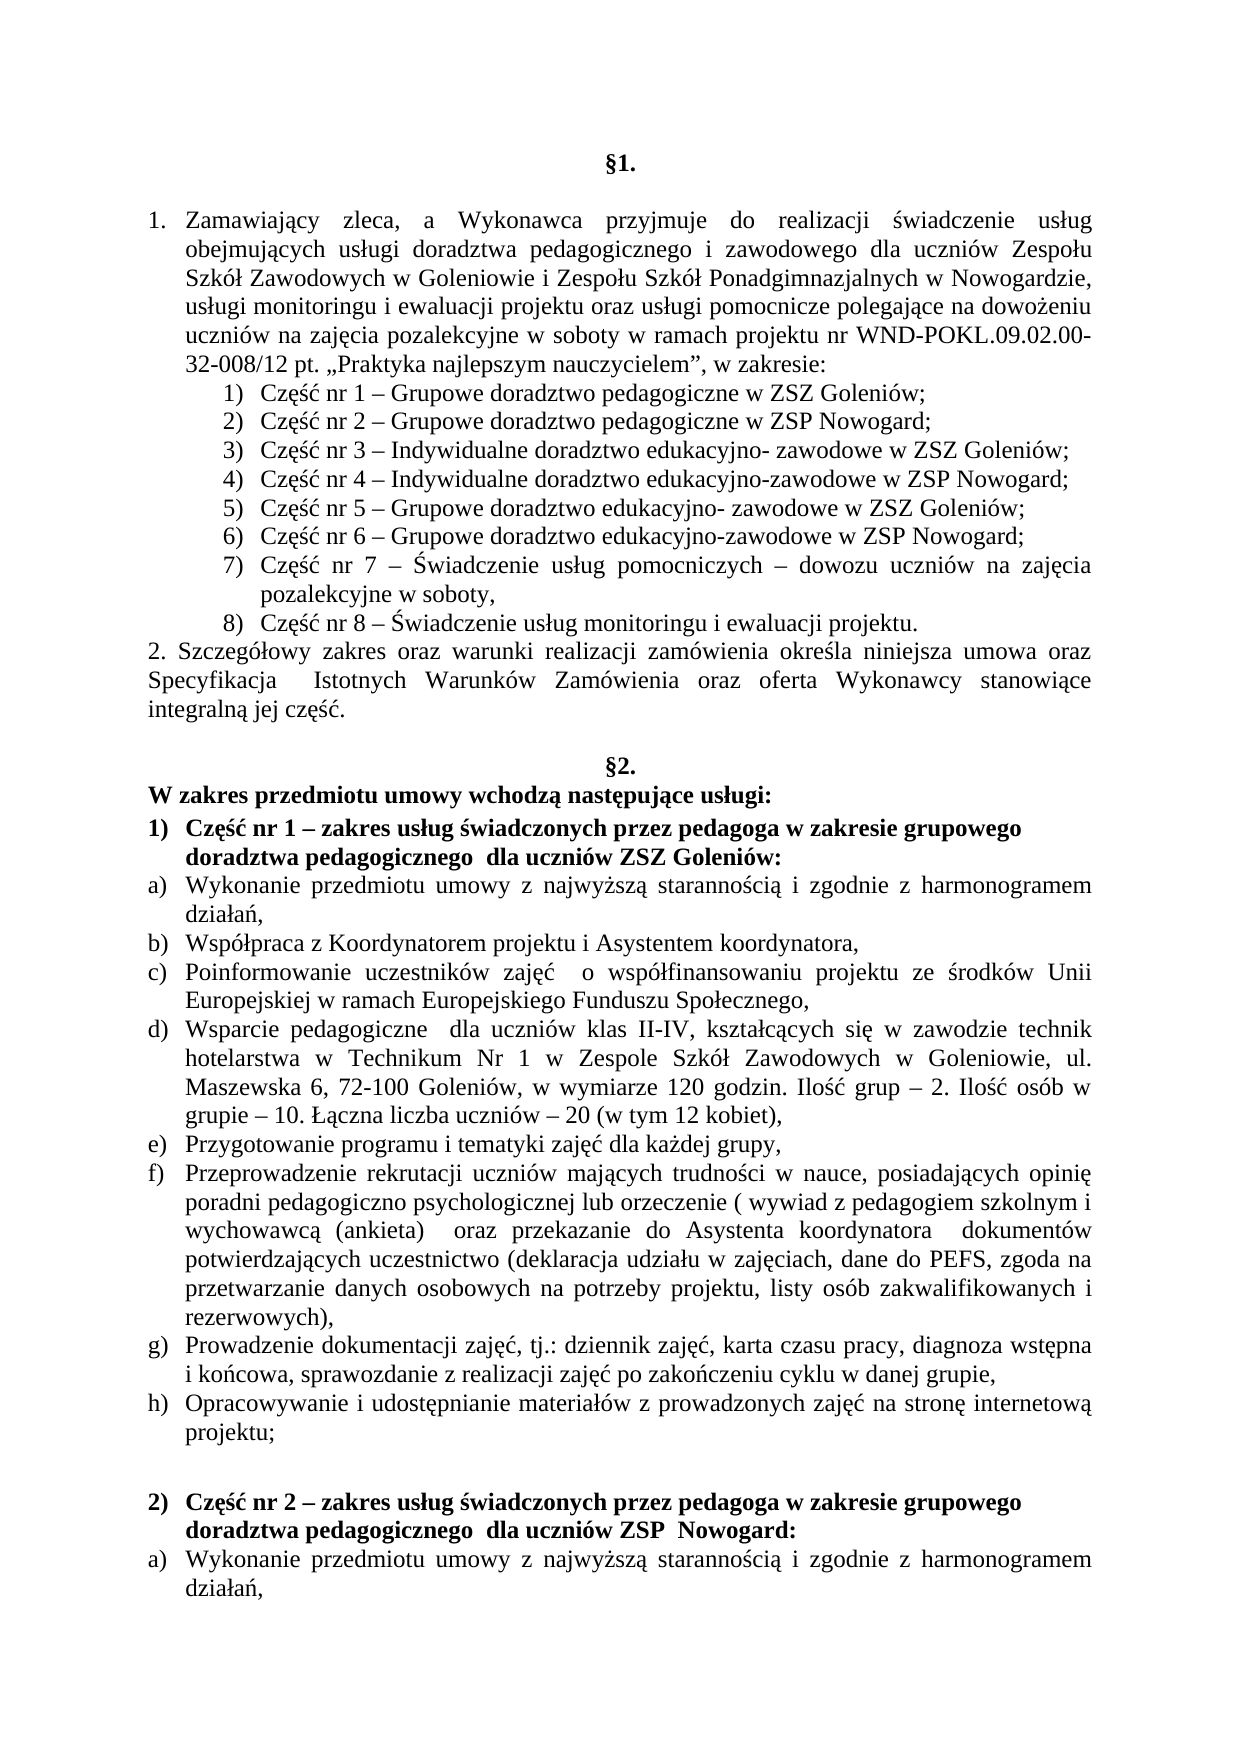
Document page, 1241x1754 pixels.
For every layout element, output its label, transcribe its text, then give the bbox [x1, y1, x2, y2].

text §2. [148, 751, 1093, 780]
list Część nr 2 – zakres usług świadczonych przez pedagoga w zakresie grupowego doradztwa pedagogicznego dla uczniów ZSP Nowogard: [148, 1487, 1093, 1544]
list Prowadzenie dokumentacji zajęć, tj.: dziennik zajęć, karta czasu pracy, diagnoza wstępna i końcowa, sprawozdanie z realizacji zajęć po zakończeniu cyklu w danej grupie, [148, 1330, 1093, 1388]
list Przygotowanie programu i tematyki zajęć dla każdej grupy, [148, 1129, 1093, 1158]
list Część nr 1 – Grupowe doradztwo pedagogiczne w ZSZ Goleniów; [223, 378, 1093, 406]
list Część nr 7 – Świadczenie usług pomocniczych – dowozu uczniów na zajęcia pozalekcyjne w soboty, [223, 550, 1093, 608]
list Część nr 6 – Grupowe doradztwo edukacyjno-zawodowe w ZSP Nowogard; [223, 521, 1093, 550]
list Zamawiający zleca, a Wykonawca przyjmuje do realizacji świadczenie usług obejmujących usługi doradztwa pedagogicznego i zawodowego dla uczniów Zespołu Szkół Zawodowych w Goleniowie i Zespołu Szkół Ponadgimnazjalnych w Nowogardzie, usługi monitoringu i ewaluacji projektu oraz usługi pomocnicze polegające na dowożeniu uczniów na zajęcia pozalekcyjne w soboty w ramach projektu nr WND-POKL.09.02.00-32-008/12 pt. „Praktyka najlepszym nauczycielem”, w zakresie: [148, 205, 1093, 378]
list Opracowywanie i udostępnianie materiałów z prowadzonych zajęć na stronę internetową projektu; [148, 1388, 1093, 1445]
list Wykonanie przedmiotu umowy z najwyższą starannością i zgodnie z harmonogramem działań, [148, 870, 1093, 928]
list Wykonanie przedmiotu umowy z najwyższą starannością i zgodnie z harmonogramem działań, [148, 1544, 1093, 1602]
list Część nr 1 – zakres usług świadczonych przez pedagoga w zakresie grupowego doradztwa pedagogicznego dla uczniów ZSZ Goleniów: [148, 813, 1093, 870]
text §1. [148, 148, 1093, 176]
text 2. Szczegółowy zakres oraz warunki realizacji zamówienia określa niniejsza umowa oraz Specyfikacja Istotnych Warunków Zamówienia oraz oferta Wykonawcy stanowiące integralną jej część. [148, 636, 1093, 723]
list Część nr 5 – Grupowe doradztwo edukacyjno- zawodowe w ZSZ Goleniów; [223, 493, 1093, 521]
list Część nr 4 – Indywidualne doradztwo edukacyjno-zawodowe w ZSP Nowogard; [223, 464, 1093, 493]
list Część nr 3 – Indywidualne doradztwo edukacyjno- zawodowe w ZSZ Goleniów; [223, 435, 1093, 464]
list Część nr 2 – Grupowe doradztwo pedagogiczne w ZSP Nowogard; [223, 406, 1093, 435]
list Część nr 8 – Świadczenie usług monitoringu i ewaluacji projektu. [223, 608, 1093, 636]
list Wsparcie pedagogiczne dla uczniów klas II-IV, kształcących się w zawodzie technik hotelarstwa w Technikum Nr 1 w Zespole Szkół Zawodowych w Goleniowie, ul. Maszewska 6, 72-100 Goleniów, w wymiarze 120 godzin. Ilość grup – 2. Ilość osób w grupie – 10. Łączna liczba uczniów – 20 (w tym 12 kobiet), [148, 1014, 1093, 1129]
list Współpraca z Koordynatorem projektu i Asystentem koordynatora, [148, 928, 1093, 957]
text W zakres przedmiotu umowy wchodzą następujące usługi: [148, 780, 1093, 809]
list Poinformowanie uczestników zajęć o współfinansowaniu projektu ze środków Unii Europejskiej w ramach Europejskiego Funduszu Społecznego, [148, 957, 1093, 1014]
